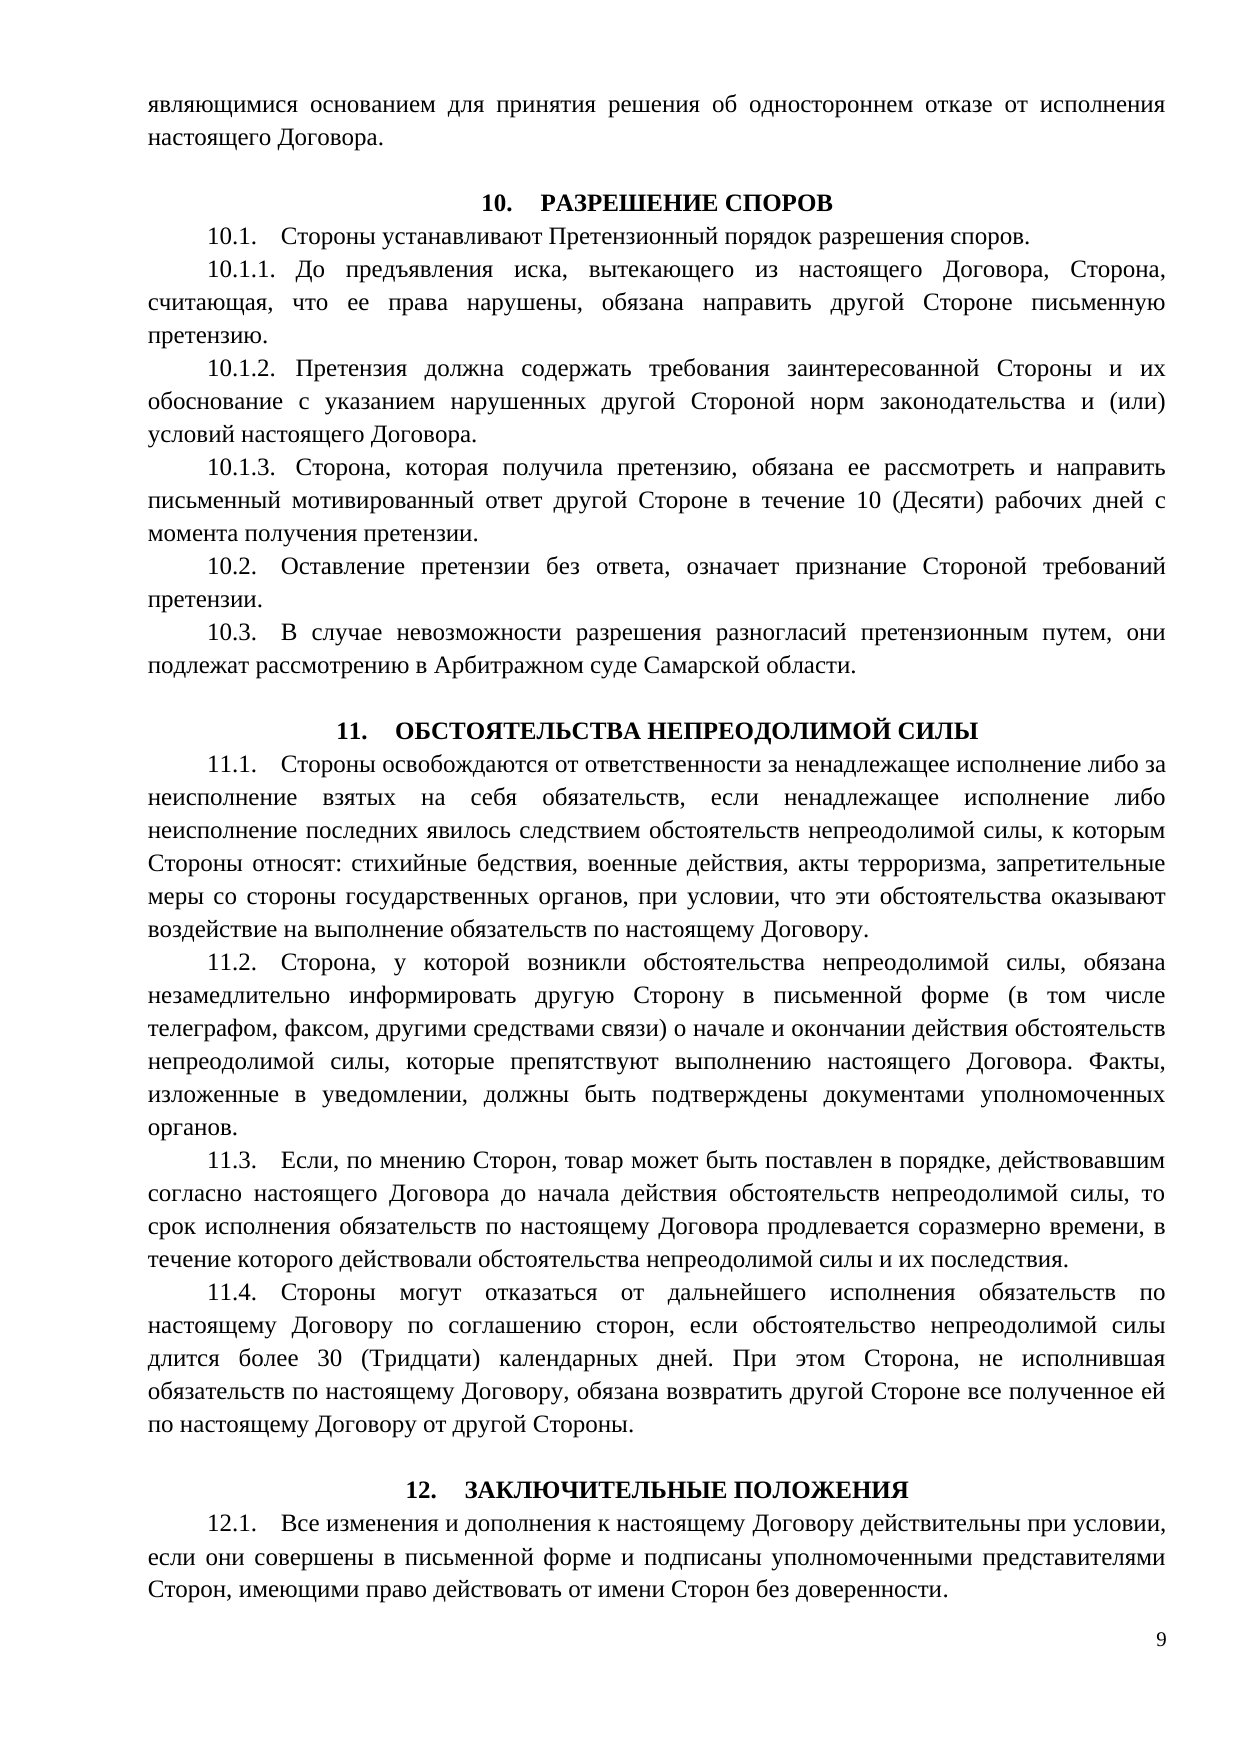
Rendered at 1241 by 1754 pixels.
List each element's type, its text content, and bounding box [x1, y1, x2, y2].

list В случае невозможности разрешения разногласий претензионным путем, они подлежат рассмотрению в Арбитражном суде Самарской области. [148, 617, 1167, 679]
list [148, 89, 1167, 150]
list Оставление претензии без ответа, означает признание Стороной требований претензии. [148, 551, 1167, 613]
list Стороны устанавливают Претензионный порядок разрешения споров. [148, 221, 1167, 249]
list Претензия должна содержать требования заинтересованной Стороны и их обоснование с указанием нарушенных другой Стороной норм законодательства и (или) условий настоящего Договора. [148, 353, 1167, 448]
list Все изменения и дополнения к настоящему Договору действительны при условии, если они совершены в письменной форме и подписаны уполномоченными представителями Сторон, имеющими право действовать от имени Сторон без доверенности. [148, 1508, 1167, 1603]
list Стороны освобождаются от ответственности за ненадлежащее исполнение либо за неисполнение взятых на себя обязательств, если ненадлежащее исполнение либо неисполнение последних явилось следствием обстоятельств непреодолимой силы, к которым Стороны относят: стихийные бедствия, военные действия, акты терроризма, запретительные меры со стороны государственных органов, при условии, что эти обстоятельства оказывают воздействие на выполнение обязательств по настоящему Договору. [148, 749, 1167, 943]
list Если, по мнению Сторон, товар может быть поставлен в порядке, действовавшим согласно настоящего Договора до начала действия обстоятельств непреодолимой силы, то срок исполнения обязательств по настоящему Договора продлевается соразмерно времени, в течение которого действовали обстоятельства непреодолимой силы и их последствия. [148, 1145, 1167, 1273]
list До предъявления иска, вытекающего из настоящего Договора, Сторона, считающая, что ее права нарушены, обязана направить другой Стороне письменную претензию. [148, 254, 1167, 348]
list ЗАКЛЮЧИТЕЛЬНЫЕ ПОЛОЖЕНИЯ [148, 1476, 1167, 1504]
list ОБСТОЯТЕЛЬСТВА НЕПРЕОДОЛИМОЙ СИЛЫ [148, 716, 1167, 745]
list Стороны могут отказаться от дальнейшего исполнения обязательств по настоящему Договору по соглашению сторон, если обстоятельство непреодолимой силы длится более 30 (Тридцати) календарных дней. При этом Сторона, не исполнившая обязательств по настоящему Договору, обязана возвратить другой Стороне все полученное ей по настоящему Договору от другой Стороны. [148, 1277, 1167, 1438]
list Сторона, которая получила претензию, обязана ее рассмотреть и направить письменный мотивированный ответ другой Стороне в течение 10 (Десяти) рабочих дней с момента получения претензии. [148, 452, 1167, 547]
list Сторона, у которой возникли обстоятельства непреодолимой силы, обязана незамедлительно информировать другую Сторону в письменной форме (в том числе телеграфом, факсом, другими средствами связи) о начале и окончании действия обстоятельств непреодолимой силы, которые препятствуют выполнению настоящего Договора. Факты, изложенные в уведомлении, должны быть подтверждены документами уполномоченных органов. [148, 947, 1167, 1141]
list РАЗРЕШЕНИЕ СПОРОВ [148, 188, 1167, 216]
